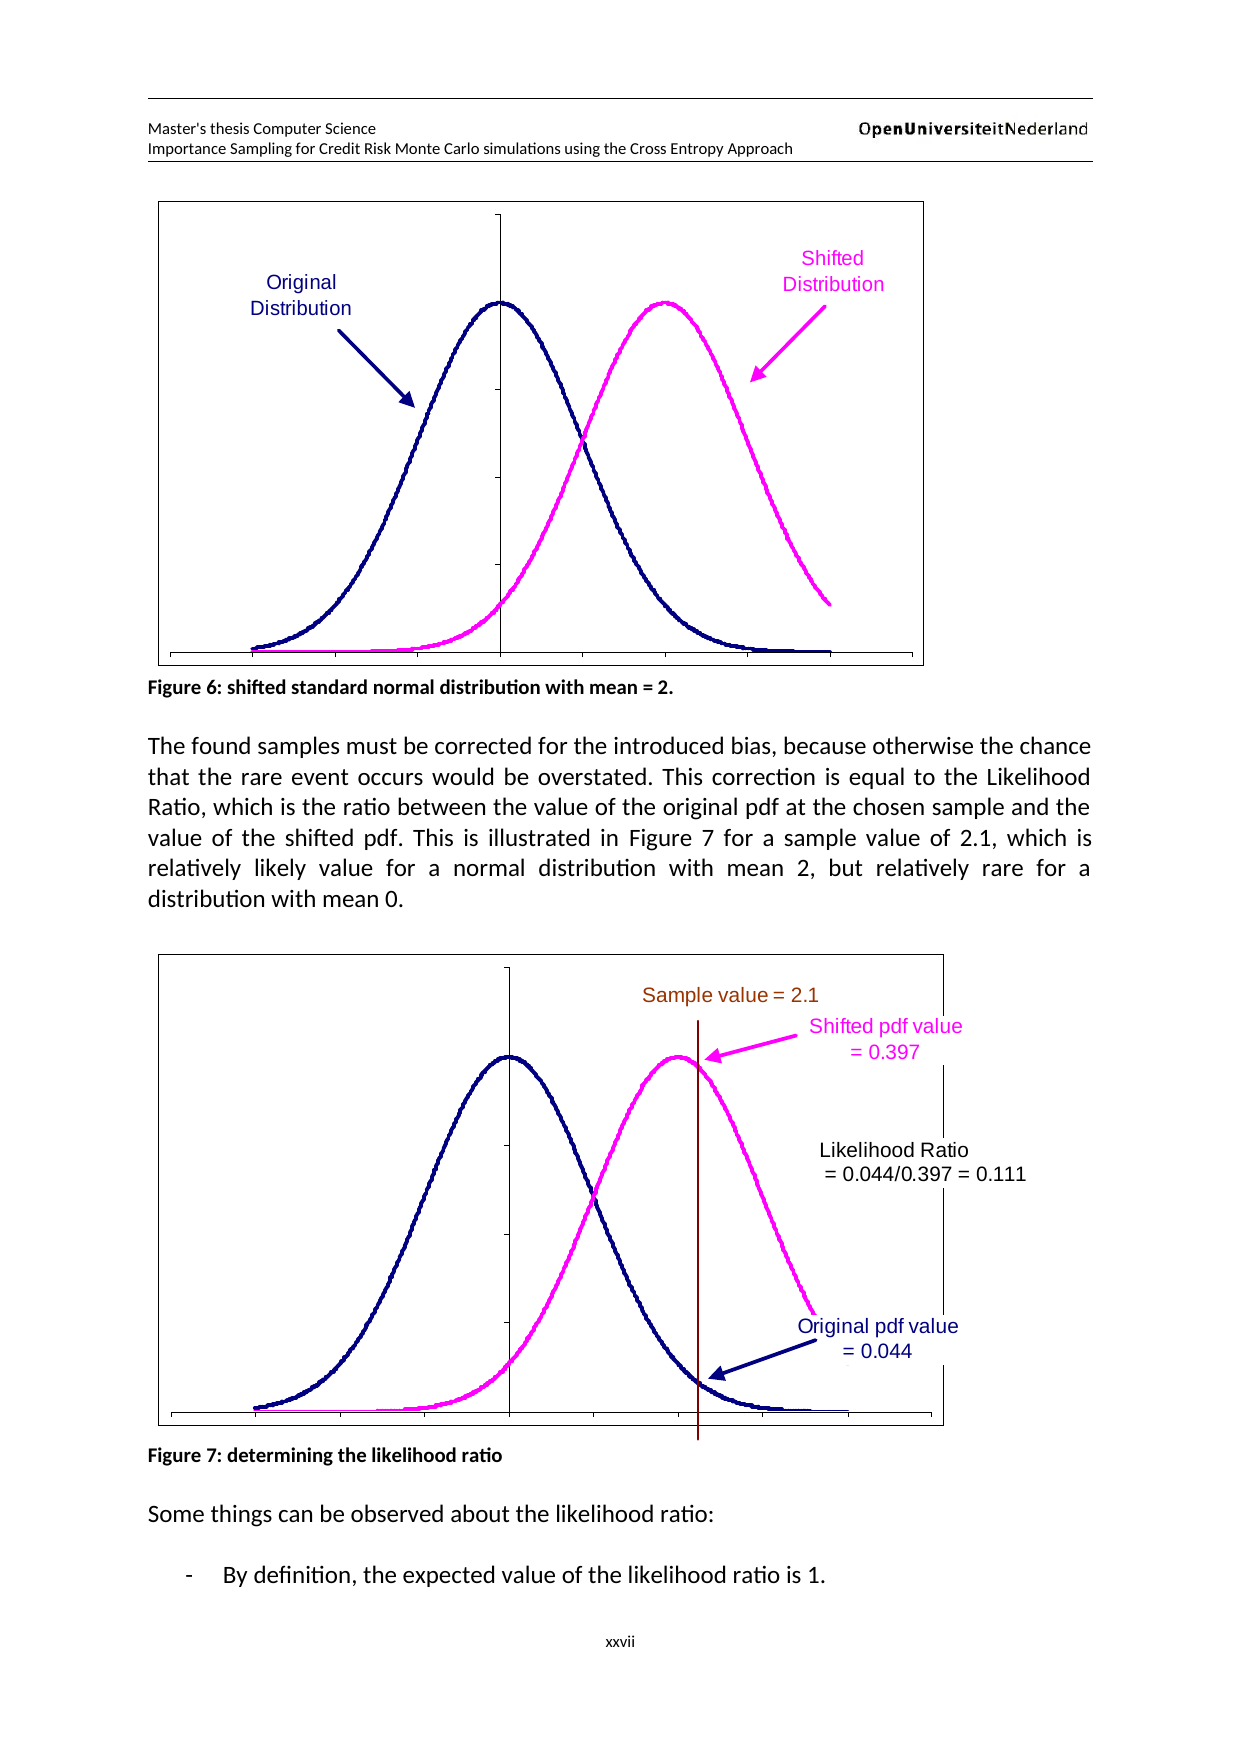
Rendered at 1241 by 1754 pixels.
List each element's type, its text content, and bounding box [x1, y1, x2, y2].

text Some things can be observed about the likelihood ratio: [148, 1499, 1093, 1529]
list By definition, the expected value of the likelihood ratio is 1. [185, 1560, 1093, 1590]
picture [857, 99, 1088, 159]
text Figure 6: shifted standard normal distribution with mean = 2. [148, 674, 1093, 700]
text Figure 7: determining the likelihood ratio [148, 1443, 1093, 1468]
text The found samples must be corrected for the introduced bias, because otherwise the chance that the rare event occurs would be overstated. This correction is equal to the Likelihood Ratio, which is the ratio between the value of the original pdf at the chosen sample and the value of the shifted pdf. This is illustrated in Figure 7 for a sample value of 2.1, which is relatively likely value for a normal distribution with mean 2, but relatively rare for a distribution with mean 0. [148, 730, 1093, 913]
